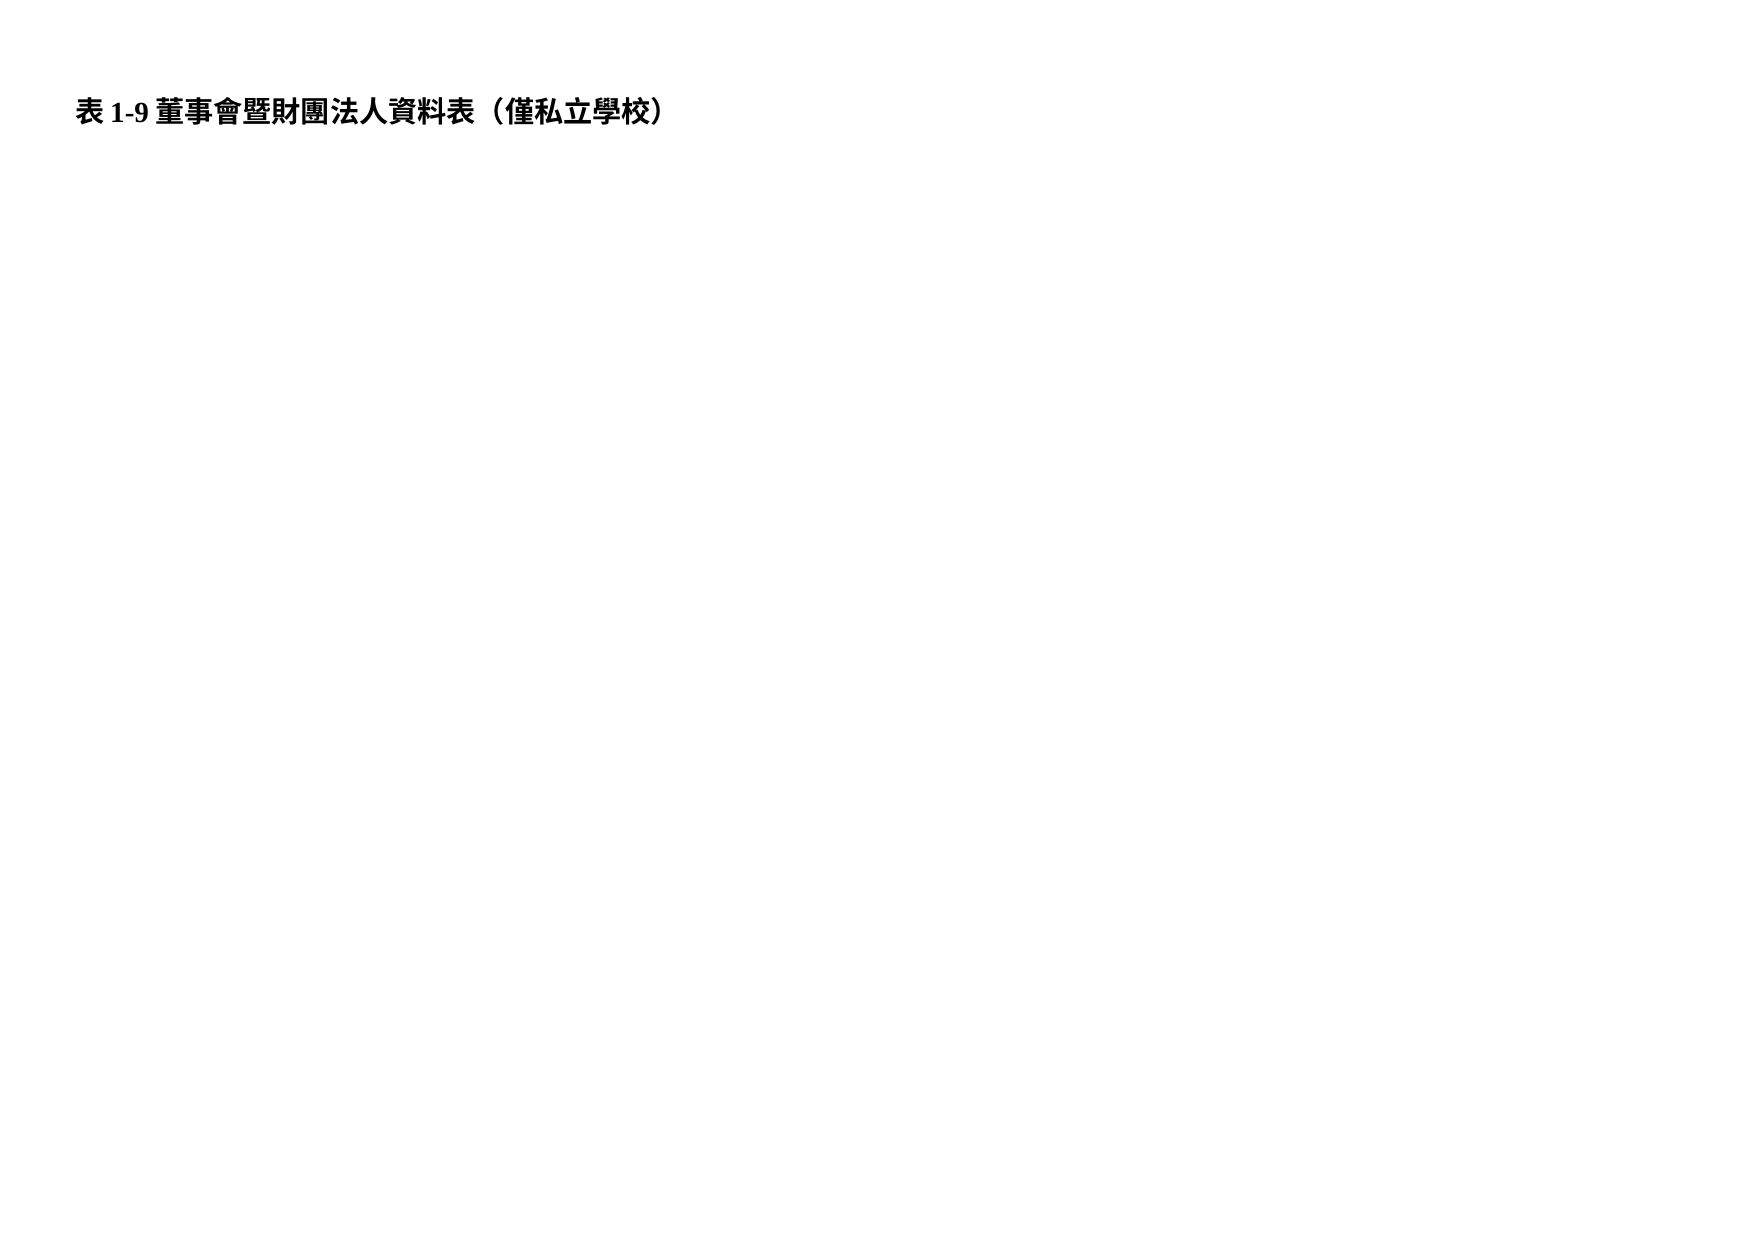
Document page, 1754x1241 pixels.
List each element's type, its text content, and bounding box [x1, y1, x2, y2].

text 表1-9董事會暨財團法人資料表（僅私立學校） [75, 88, 1679, 131]
